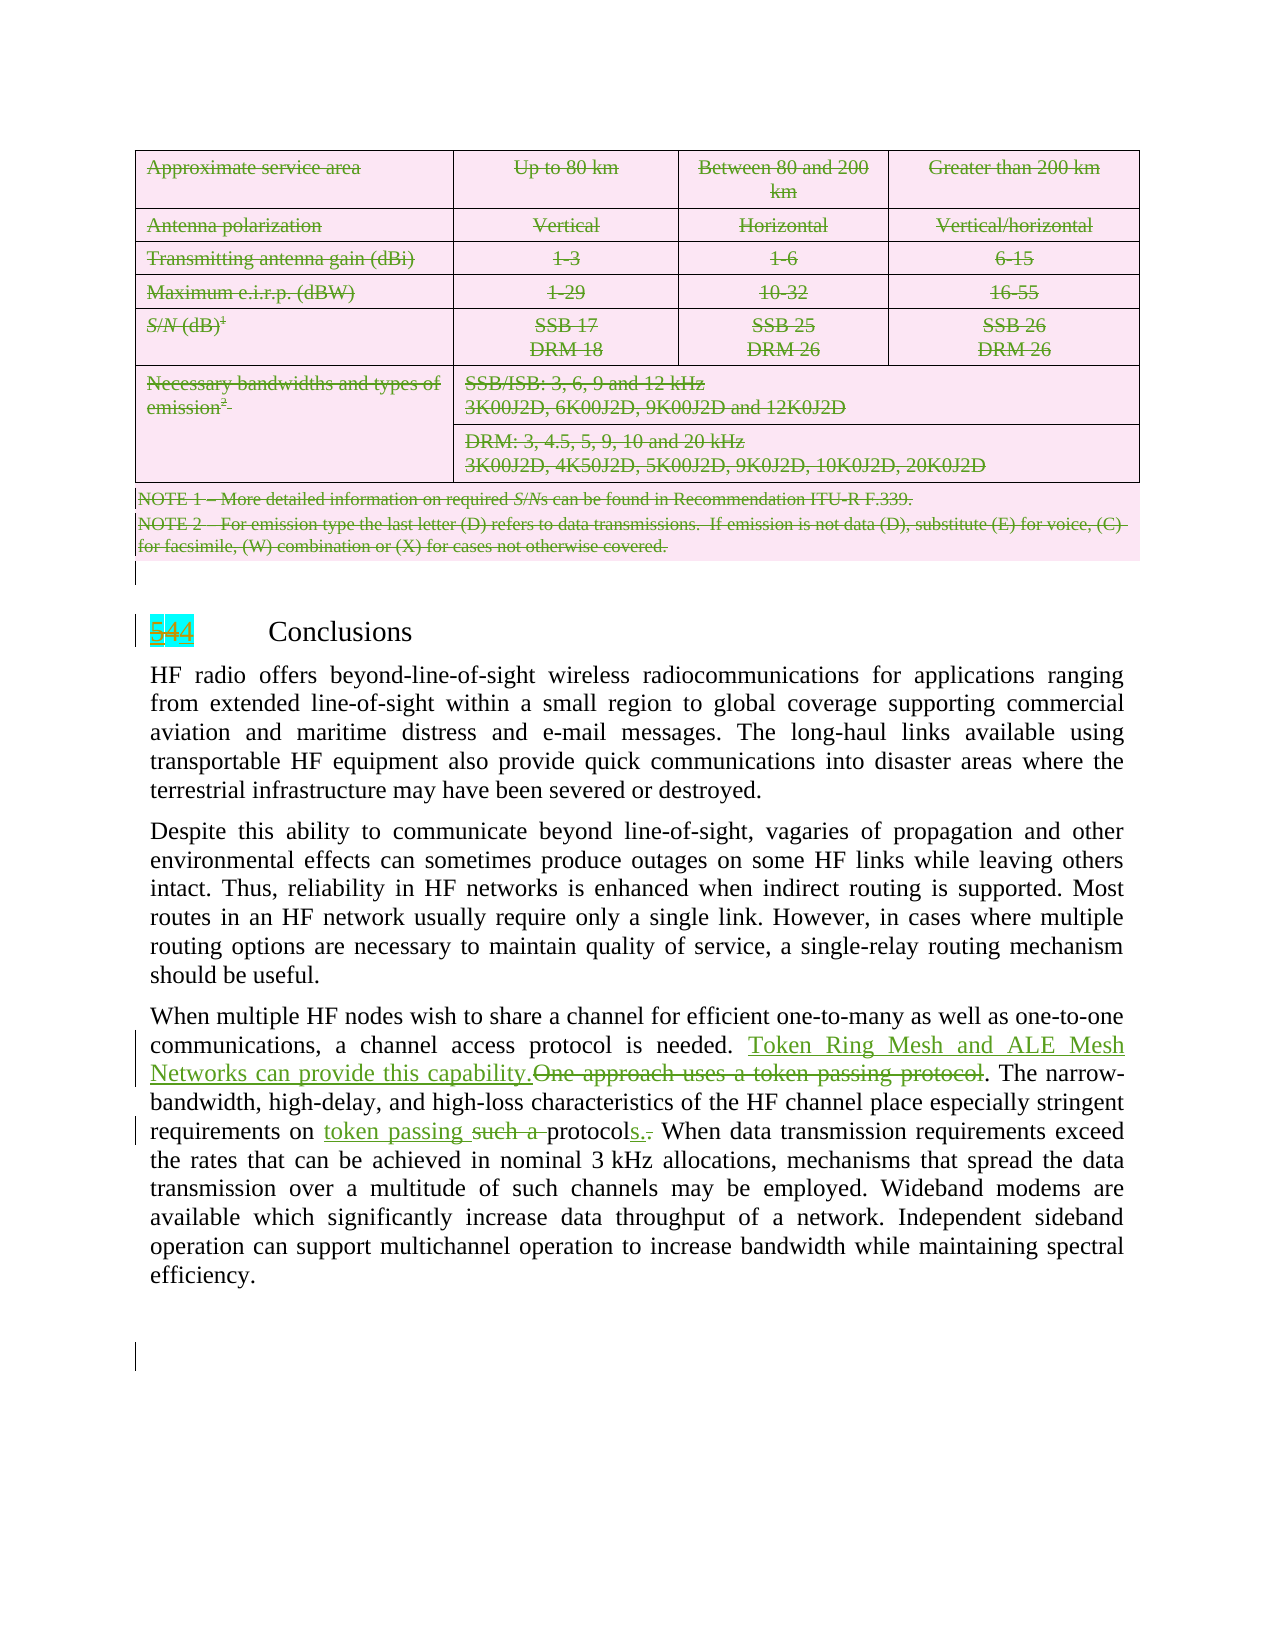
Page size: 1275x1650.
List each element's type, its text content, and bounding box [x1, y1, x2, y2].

text Conclusions [194, 614, 1125, 647]
text When multiple HF nodes wish to share a channel for efficient one-to-many as well as one-to-one communications, a channel access protocol is needed. . The narrow-bandwidth, high-delay, and high-loss characteristics of the HF channel place especially stringent requirements on protocol When data transmission requirements exceed the rates that can be achieved in nominal 3 kHz allocations, mechanisms that spread the data transmission over a multitude of such channels may be employed. Wideband modems are available which significantly increase data throughput of a network. Independent sideband operation can support multichannel operation to increase bandwidth while maintaining spectral efficiency. [150, 1001, 1125, 1288]
text HF radio offers beyond-line-of-sight wireless radiocommunications for applications ranging from extended line-of-sight within a small region to global coverage supporting commercial aviation and maritime distress and e-mail messages. The long-haul links available using transportable HF equipment also provide quick communications into disaster areas where the terrestrial infrastructure may have been severed or destroyed. [150, 660, 1125, 803]
text Despite this ability to communicate beyond line-of-sight, vagaries of propagation and other environmental effects can sometimes produce outages on some HF links while leaving others intact. Thus, reliability in HF networks is enhanced when indirect routing is supported. Most routes in an HF network usually require only a single link. However, in cases where multiple routing options are necessary to maintain quality of service, a single-relay routing mechanism should be useful. [150, 816, 1125, 988]
